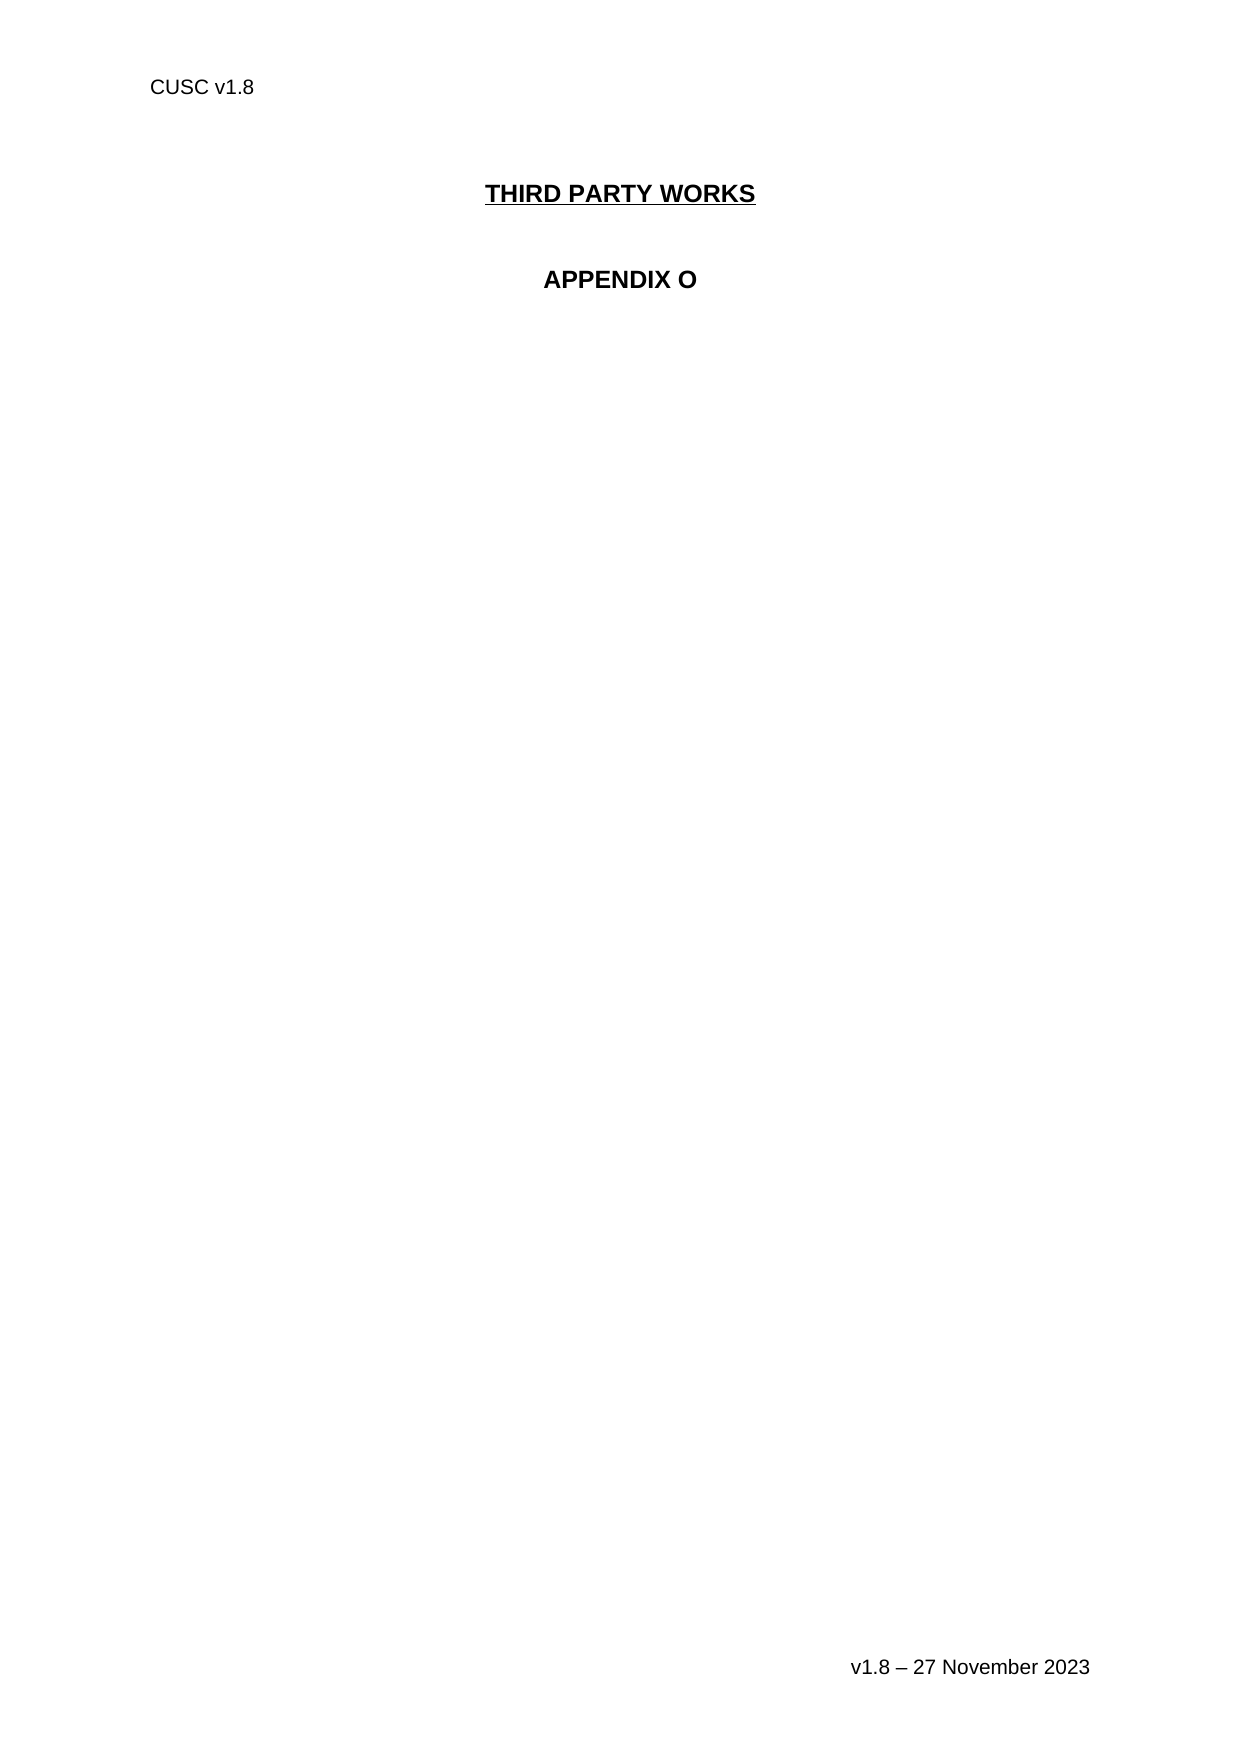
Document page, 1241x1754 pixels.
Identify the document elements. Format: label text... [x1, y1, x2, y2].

text THIRD PARTY WORKS [150, 179, 1090, 207]
text APPENDIX O [150, 265, 1090, 294]
